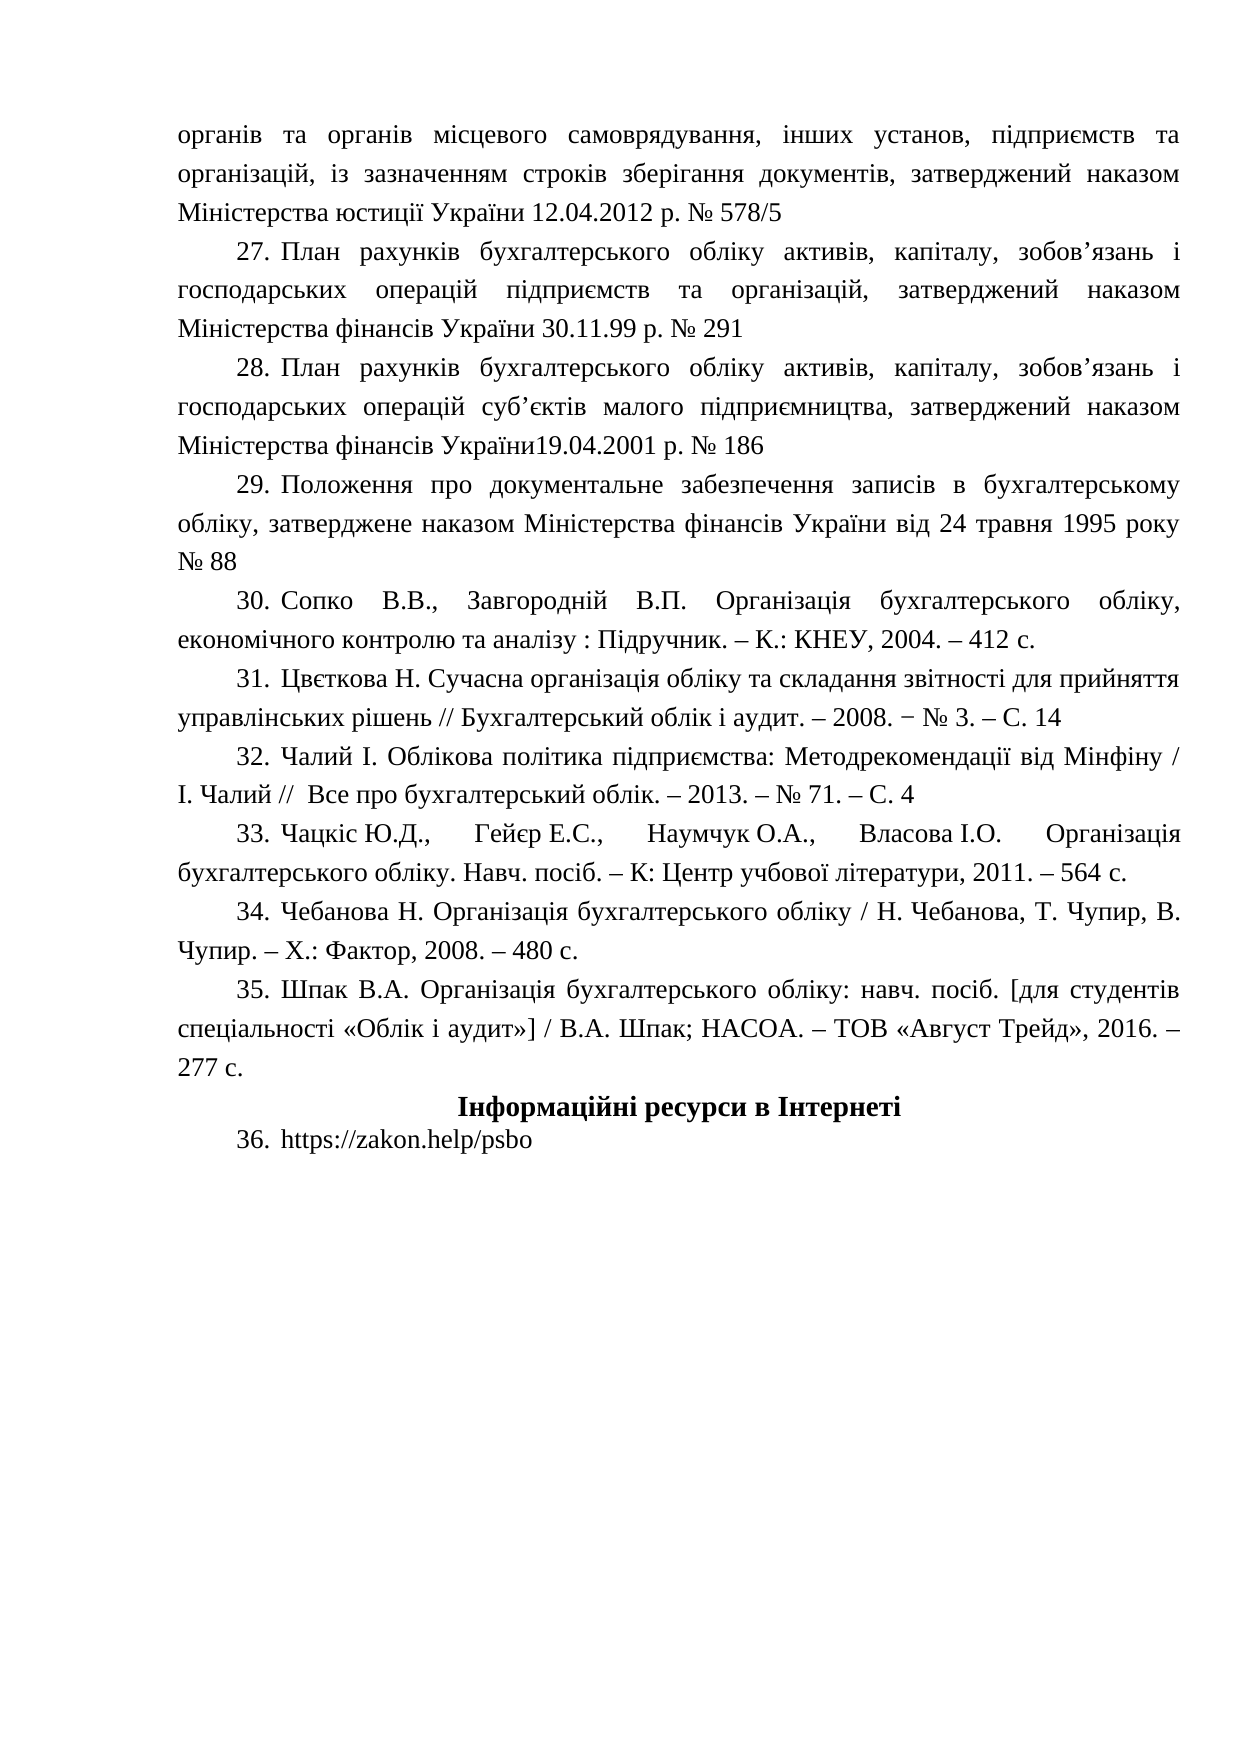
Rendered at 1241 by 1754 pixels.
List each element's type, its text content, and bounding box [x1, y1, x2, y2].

list Чебанова Н. Організація бухгалтерського обліку / Н. Чебанова, Т. Чупир, В. Чупир. – Х.: Фактор, 2008. – 480 с. [177, 895, 1181, 965]
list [177, 118, 1181, 227]
list Чалий І. Облікова політика підприємства: Методрекомендації від Мінфіну / І. Чалий // Все про бухгалтерський облік. – 2013. – № 71. – С. 4 [177, 740, 1181, 810]
list Цвєткова Н. Сучасна організація обліку та складання звітності для прийняття управлінських рішень // Бухгалтерський облік і аудит. – 2008. − № 3. – С. 14 [177, 662, 1181, 732]
list https://zakon.help/psbo [177, 1123, 1181, 1154]
list Чацкіс Ю.Д., Гейєр Е.С., Наумчук О.А., Власова І.О. Організація бухгалтерського обліку. Навч. посіб. – К: Центр учбової літератури, 2011. – 564 с. [177, 817, 1181, 887]
list План рахунків бухгалтерського обліку активів, капіталу, зобов’язань і господарських операцій суб’єктів малого підприємництва, затверджений наказом Міністерства фінансів України19.04.2001 р. № 186 [177, 351, 1181, 460]
list Положення про документальне забезпечення записів в бухгалтерському обліку, затверджене наказом Міністерства фінансів України від 24 травня 1995 року № 88 [177, 468, 1181, 577]
text Інформаційні ресурси в Інтернеті [177, 1089, 1181, 1123]
list Сопко В.В., Завгородній В.П. Організація бухгалтерського обліку, економічного контролю та аналізу : Підручник. – К.: КНЕУ, 2004. – 412 с. [177, 584, 1181, 654]
list План рахунків бухгалтерського обліку активів, капіталу, зобов’язань і господарських операцій підприємств та організацій, затверджений наказом Міністерства фінансів України 30.11.99 р. № 291 [177, 235, 1181, 343]
list Шпак В.А. Організація бухгалтерського обліку: навч. посіб. [для студентів спеціальності «Облік і аудит»] / В.А. Шпак; НАСОА. – ТОВ «Август Трейд», 2016. – 277 с. [177, 973, 1181, 1082]
